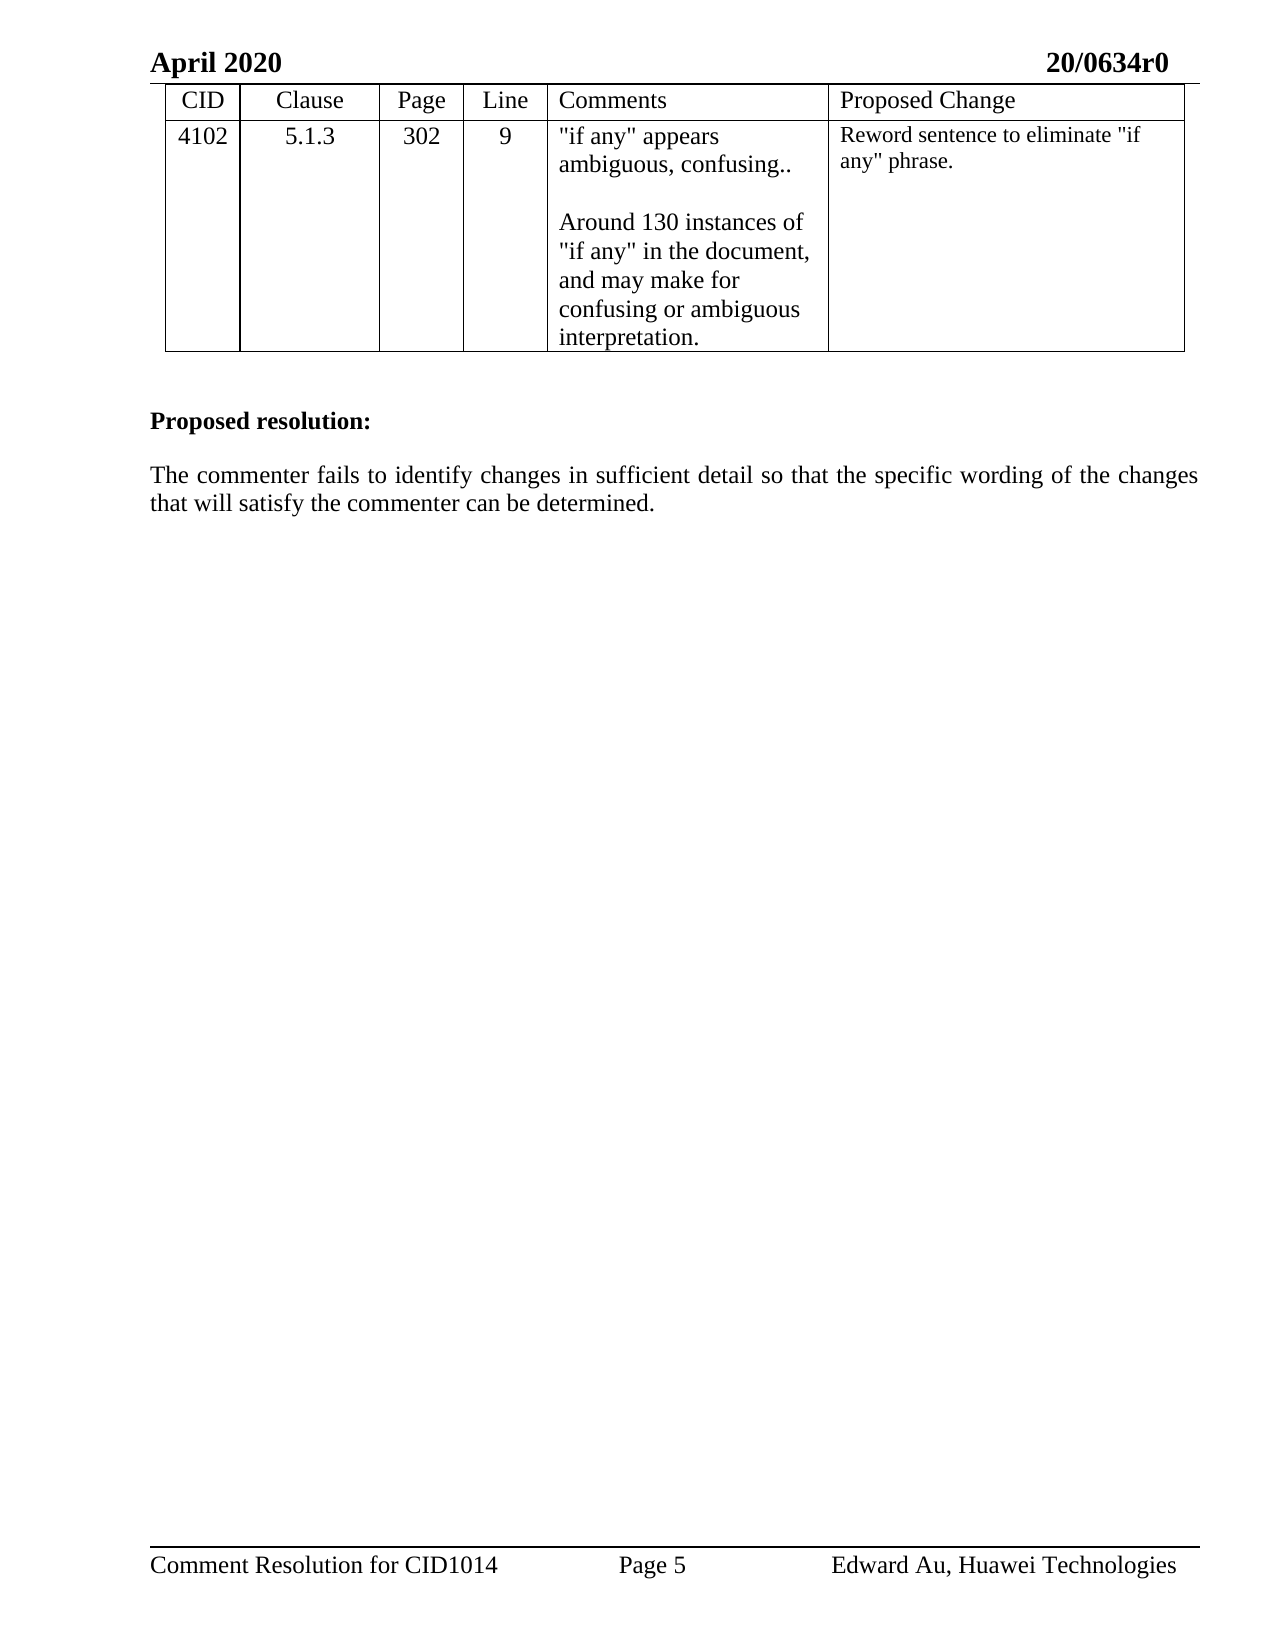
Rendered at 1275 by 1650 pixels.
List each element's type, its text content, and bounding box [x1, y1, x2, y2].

table_header Page [380, 85, 463, 120]
table_header Comments [548, 85, 828, 120]
text Proposed resolution: [150, 406, 1200, 435]
table_header Line [464, 85, 547, 120]
table_header Proposed Change [829, 85, 1184, 120]
table_cell 5.1.3 [241, 121, 379, 351]
table_header Clause [241, 85, 379, 120]
text The commenter fails to identify changes in sufficient detail so that the specific wording of the changes that will satisfy the commenter can be determined. [150, 460, 1200, 517]
table_cell 4102 [166, 121, 239, 351]
table_cell "if any" appears ambiguous, confusing.. Around 130 instances of "if any" in the document, and may make for confusing or ambiguous interpretation. [548, 121, 828, 351]
table_cell 302 [380, 121, 463, 351]
table_cell Reword sentence to eliminate "if any" phrase. [829, 121, 1184, 351]
table_header CID [166, 85, 239, 120]
table_cell 9 [464, 121, 547, 351]
